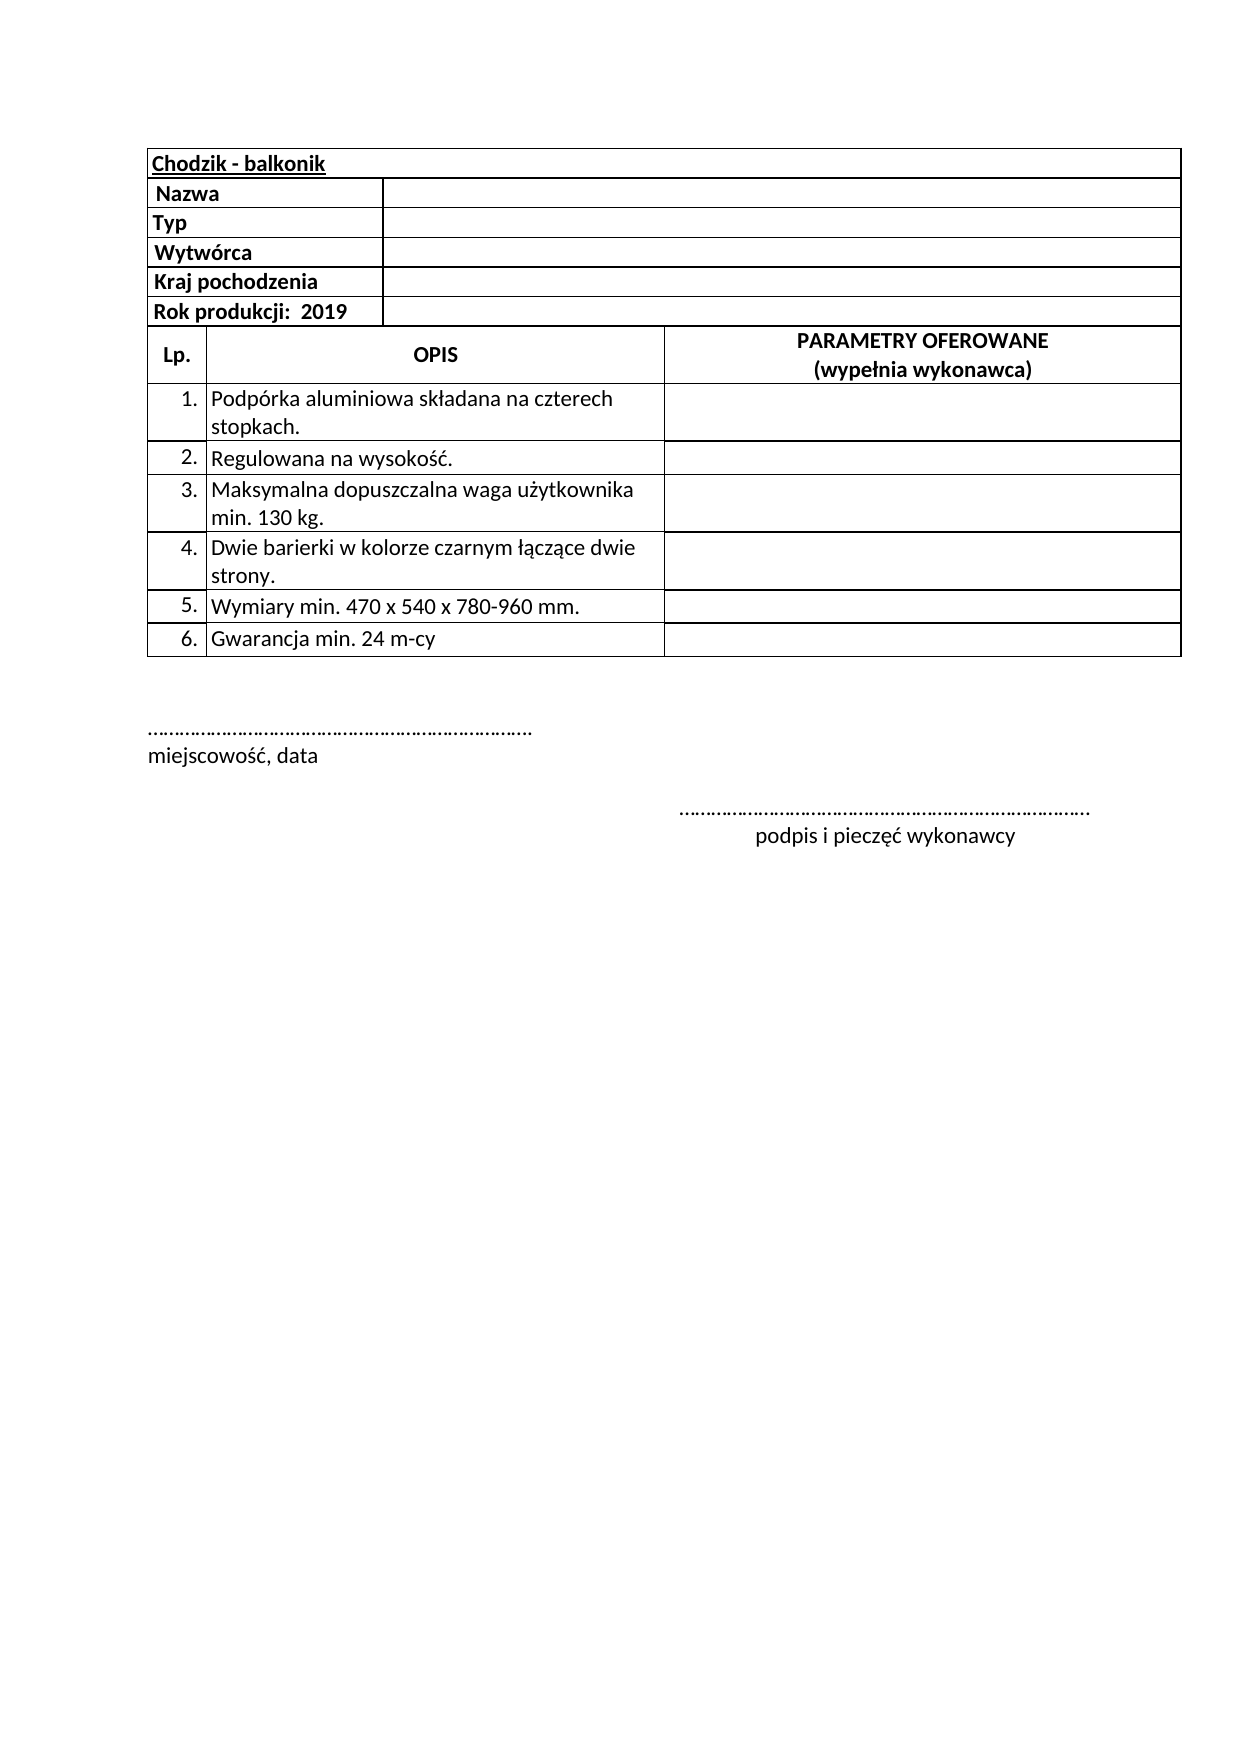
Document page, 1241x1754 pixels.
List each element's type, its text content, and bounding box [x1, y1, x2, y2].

table_cell Wymiary min. 470 x 540 x 780-960 mm. [207, 590, 664, 622]
text podpis i pieczęć wykonawcy [148, 821, 1093, 849]
table_cell Gwarancja min. 24 m-cy [207, 623, 664, 656]
table_cell [148, 533, 206, 589]
table_cell [665, 475, 1180, 531]
table_cell OPIS [207, 327, 664, 383]
table_cell [148, 442, 206, 474]
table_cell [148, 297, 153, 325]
table_cell [148, 384, 206, 440]
text miejscowość, data [148, 741, 1093, 769]
table_cell Regulowana na wysokość. [207, 441, 664, 474]
table_cell Podpórka aluminiowa składana na czterech stopkach. [207, 384, 664, 440]
table_cell Lp. [148, 327, 206, 383]
table_cell [665, 624, 1180, 656]
table_cell [148, 624, 206, 656]
table_cell [665, 384, 1180, 440]
text …………………………………………………………………… [148, 769, 1093, 821]
table_cell [148, 475, 206, 531]
table_cell PARAMETRY OFEROWANE (wypełnia wykonawca) [665, 327, 1180, 383]
table_cell [148, 591, 206, 622]
table_cell [665, 442, 1180, 474]
table_cell [665, 533, 1180, 589]
table_header Chodzik - balkonik [148, 149, 1180, 177]
text ………………………………………………………………. [148, 713, 1093, 741]
table_cell Maksymalna dopuszczalna waga użytkownika min. 130 kg. [207, 475, 664, 531]
table_cell Dwie barierki w kolorze czarnym łączące dwie strony. [207, 532, 664, 589]
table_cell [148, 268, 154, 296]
table_cell [665, 591, 1180, 622]
